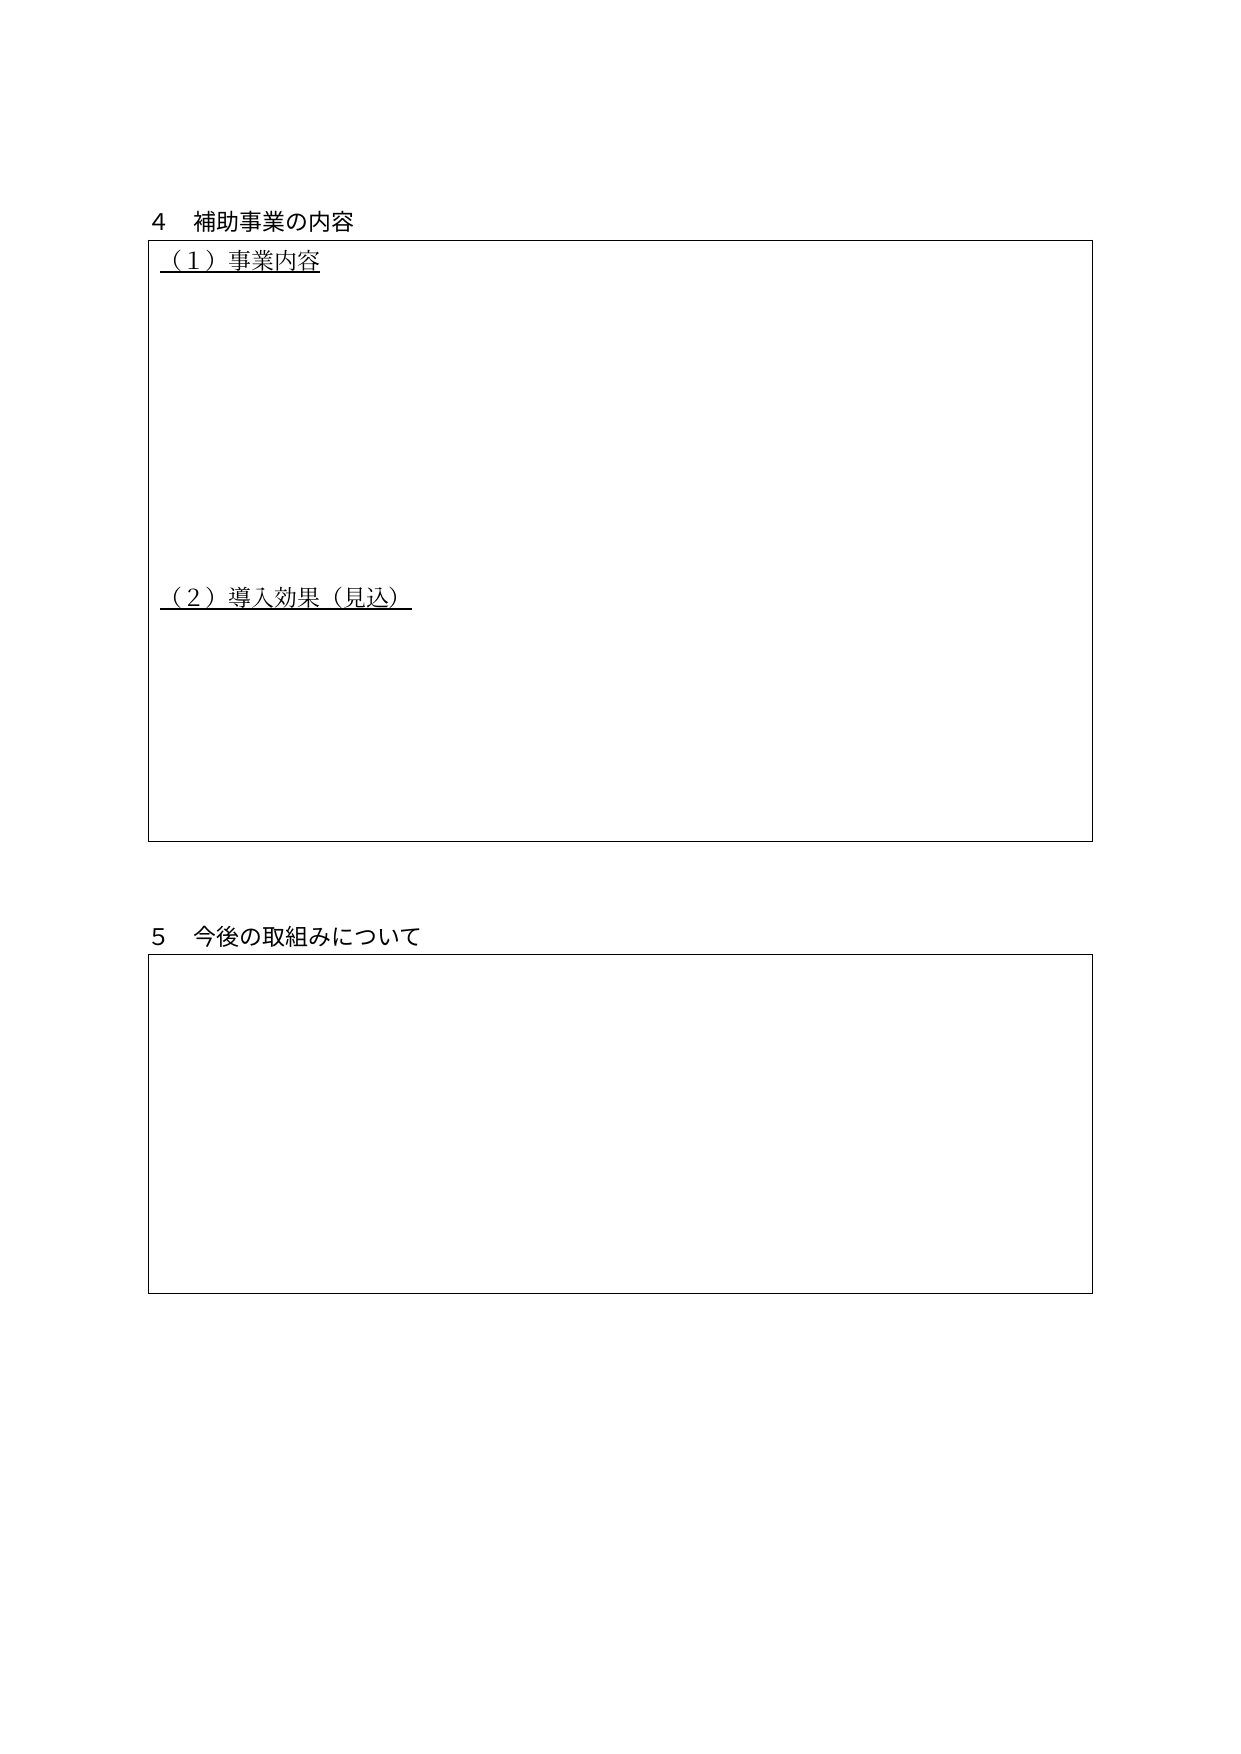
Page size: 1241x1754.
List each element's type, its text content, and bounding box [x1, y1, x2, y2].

table_header [149, 955, 1092, 1293]
table_header （１）事業内容 （２）導入効果（見込） [149, 241, 1092, 841]
text ４ 補助事業の内容 [148, 202, 1092, 239]
text ５ 今後の取組みについて [148, 917, 1092, 954]
